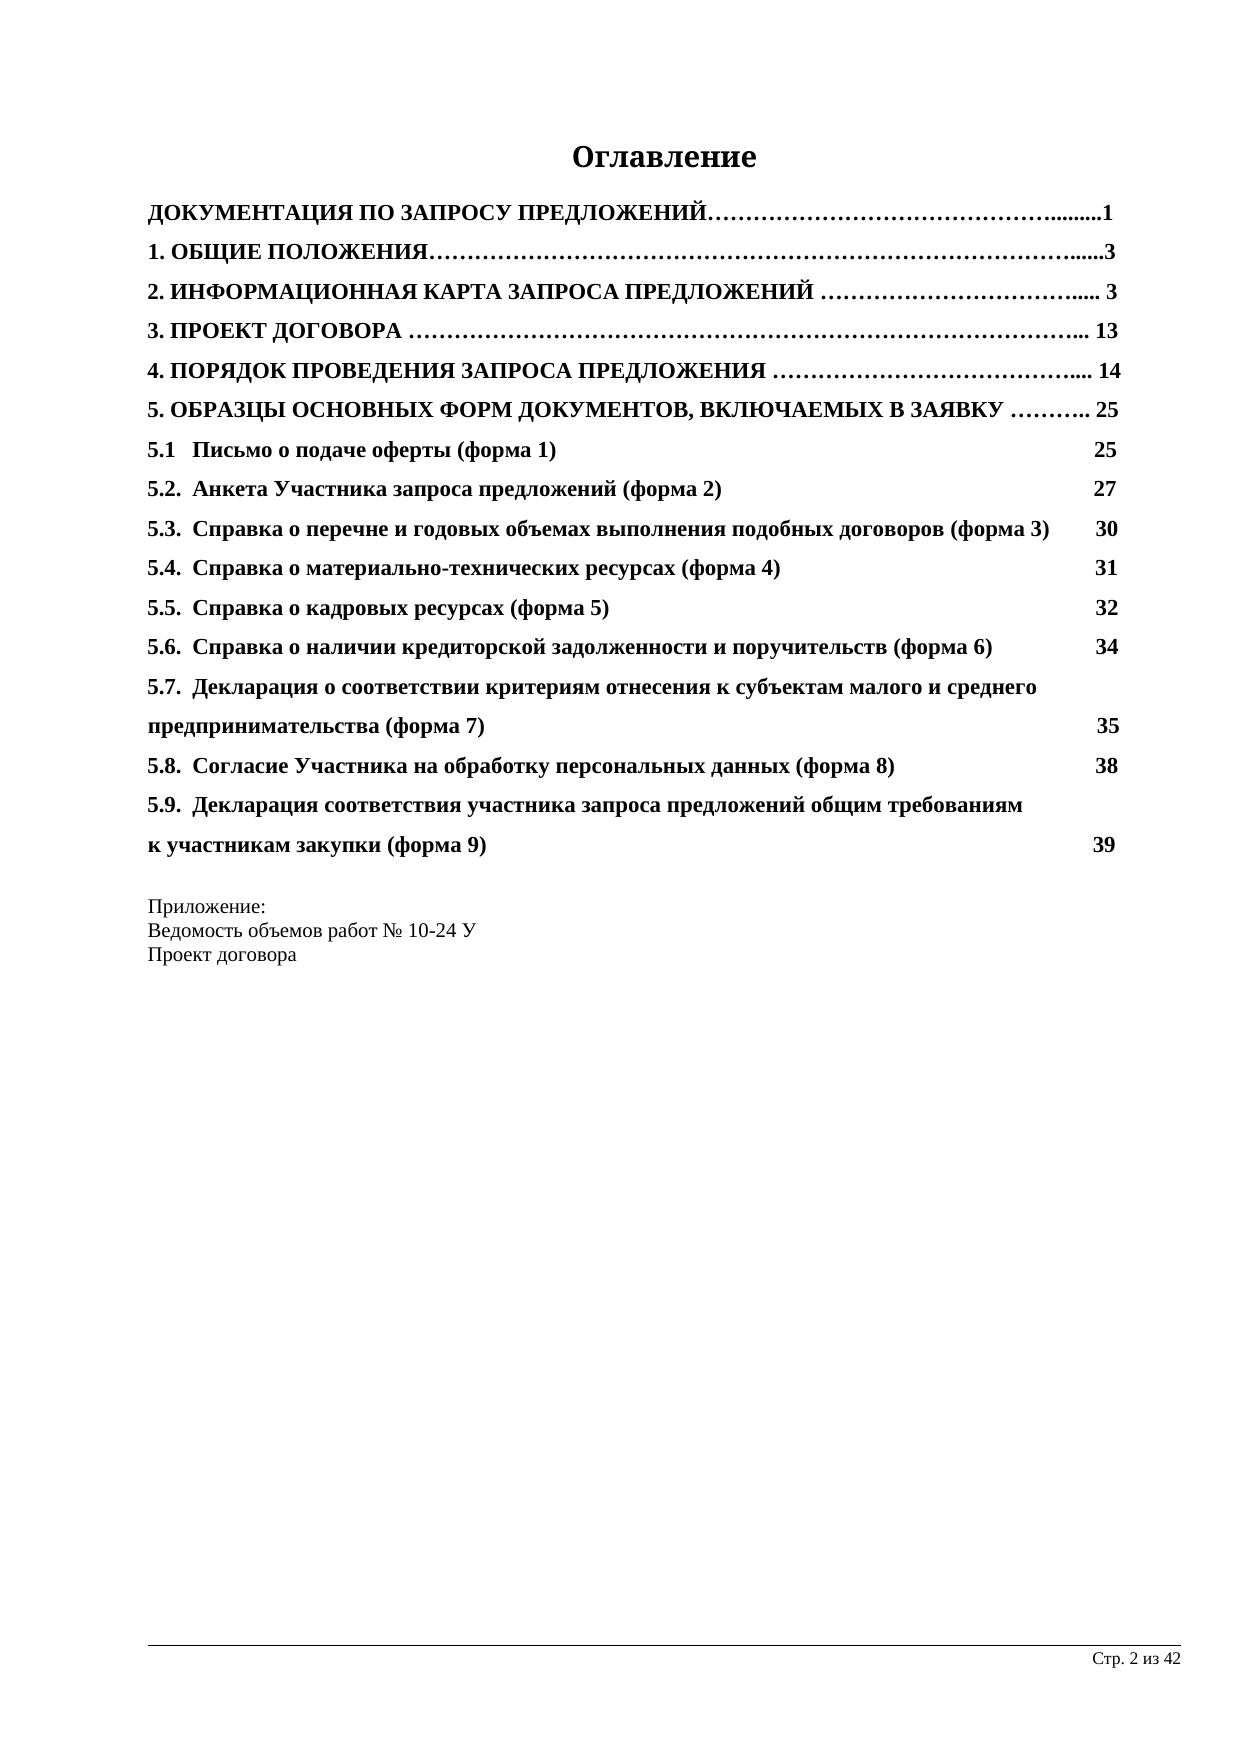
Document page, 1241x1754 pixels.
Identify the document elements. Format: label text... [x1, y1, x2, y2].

text 5.2. Анкета Участника запроса предложений (форма 2) 27 [147, 475, 1181, 502]
text 3. ПРОЕКТ ДОГОВОРА ……………………………………………………………………………... 13 [147, 317, 1181, 344]
text 5.3. Справка о перечне и годовых объемах выполнения подобных договоров (форма 3) 30 [147, 515, 1181, 541]
text 5.7. Декларация о соответствии критериям отнесения к субъектам малого и среднего предпринимательства (форма 7) 35 [147, 673, 1181, 738]
text Приложение: [148, 894, 1181, 918]
text 5.5. Справка о кадровых ресурсах (форма 5) 32 [147, 594, 1181, 620]
text 5.6. Справка о наличии кредиторской задолженности и поручительств (форма 6) 34 [147, 633, 1181, 659]
text 4. ПОРЯДОК ПРОВЕДЕНИЯ ЗАПРОСА ПРЕДЛОЖЕНИЯ ………………………………….... 14 [147, 357, 1181, 383]
text 5. ОБРАЗЦЫ ОСНОВНЫХ ФОРМ ДОКУМЕНТОВ, ВКЛЮЧАЕМЫХ В ЗАЯВКУ ……….. 25 [147, 396, 1181, 423]
text 5.8. Согласие Участника на обработку персональных данных (форма 8) 38 [147, 752, 1181, 778]
text Проект договора [147, 942, 1181, 966]
text Оглавление [148, 141, 1181, 175]
text 2. ИНФОРМАЦИОННАЯ КАРТА ЗАПРОСА ПРЕДЛОЖЕНИЙ ……………………………..... 3 [147, 278, 1181, 304]
text ДОКУМЕНТАЦИЯ ПО ЗАПРОСУ ПРЕДЛОЖЕНИЙ……………………………………….........1 1. ОБЩИЕ ПОЛОЖЕНИЯ…………………………………………………………………………......3 [148, 199, 1181, 265]
text 5.4. Справка о материально-технических ресурсах (форма 4) 31 [147, 554, 1181, 581]
text Ведомость объемов работ № 10-24 У [147, 918, 1181, 942]
text 5.9. Декларация соответствия участника запроса предложений общим требованиям к участникам закупки (форма 9) 39 [147, 791, 1181, 857]
text 5.1 Письмо о подаче оферты (форма 1) 25 [147, 436, 1181, 462]
